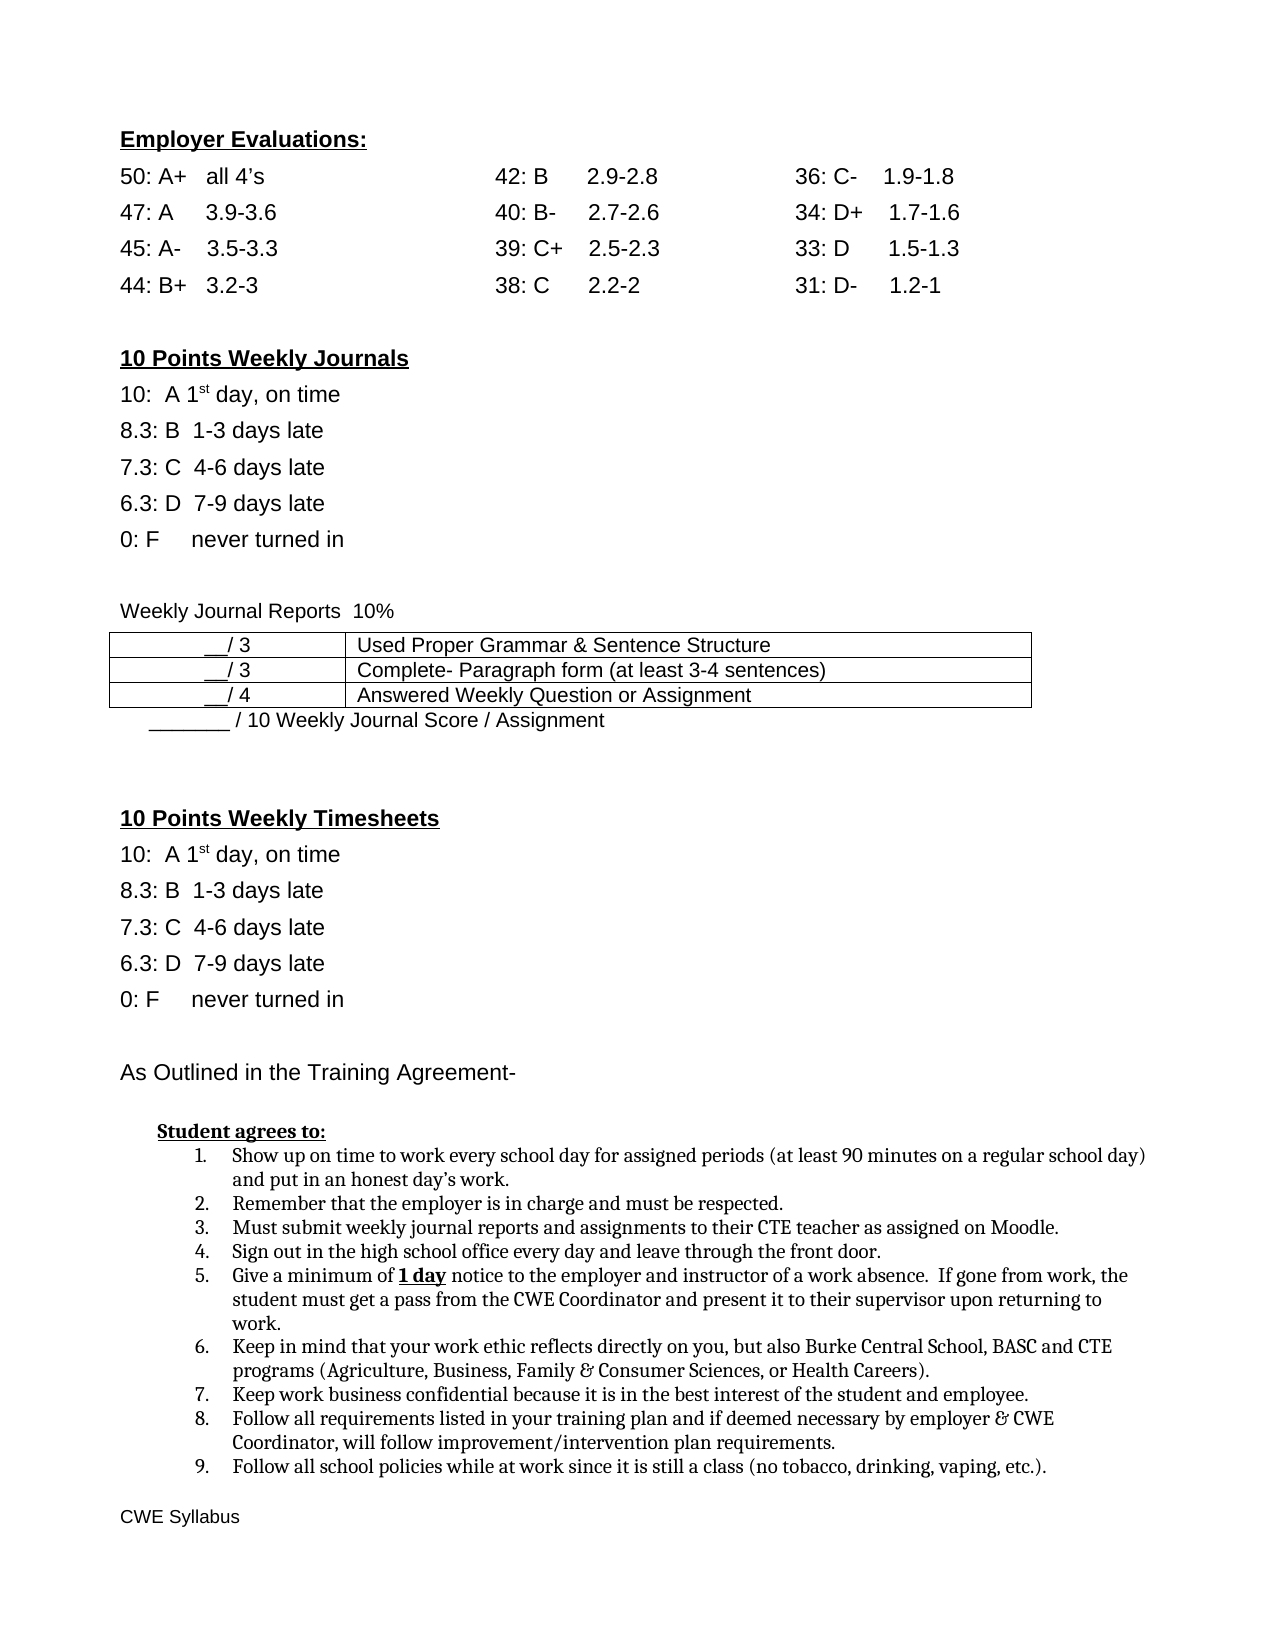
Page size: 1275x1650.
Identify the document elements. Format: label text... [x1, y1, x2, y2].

text 8.3: B 1-3 days late [120, 877, 1155, 904]
text 44: B+ 3.2-3 38: C 2.2-2 31: D- 1.2-1 [120, 272, 1155, 298]
text Weekly Journal Reports 10% [120, 599, 1155, 623]
text 6.3: D 7-9 days late [120, 950, 1155, 976]
text Employer Evaluations: [120, 126, 1155, 153]
list Follow all school policies while at work since it is still a class (no tobacco, drinking, vaping, etc.). [195, 1455, 1155, 1479]
table_cell __/ 3 [110, 658, 345, 682]
list Show up on time to work every school day for assigned periods (at least 90 minutes on a regular school day) and put in an honest day’s work. [195, 1143, 1155, 1191]
text 50: A+ all 4’s 42: B 2.9-2.8 36: C- 1.9-1.8 [120, 163, 1155, 189]
text 7.3: C 4-6 days late [120, 453, 1155, 480]
list Keep work business confidential because it is in the best interest of the student and employee. [195, 1383, 1155, 1407]
text 10 Points Weekly Timesheets [120, 805, 1155, 831]
text Student agrees to: [157, 1119, 1155, 1143]
table_header __/ 3 [110, 633, 345, 657]
text 0: F never turned in [120, 986, 1155, 1013]
list Follow all requirements listed in your training plan and if deemed necessary by employer & CWE Coordinator, will follow improvement/intervention plan requirements. [195, 1407, 1155, 1455]
text As Outlined in the Training Agreement- [120, 1059, 1155, 1086]
text 10: A 1st day, on time [120, 381, 1155, 407]
list Remember that the employer is in charge and must be respected. [195, 1191, 1155, 1215]
list Keep in mind that your work ethic reflects directly on you, but also Burke Central School, BASC and CTE programs (Agriculture, Business, Family & Consumer Sciences, or Health Careers). [195, 1335, 1155, 1383]
text 10: A 1st day, on time [120, 841, 1155, 867]
table_cell __/ 4 [110, 683, 345, 707]
list Sign out in the high school office every day and leave through the front door. [195, 1239, 1155, 1263]
list Must submit weekly journal reports and assignments to their CTE teacher as assigned on Moodle. [195, 1215, 1155, 1239]
text 7.3: C 4-6 days late [120, 914, 1155, 940]
list Give a minimum of 1 day notice to the employer and instructor of a work absence. If gone from work, the student must get a pass from the CWE Coordinator and present it to their supervisor upon returning to work. [195, 1263, 1155, 1335]
table_cell Complete- Paragraph form (at least 3-4 sentences) [346, 658, 1031, 682]
table_cell Answered Weekly Question or Assignment [346, 683, 1031, 707]
text 47: A 3.9-3.6 40: B- 2.7-2.6 34: D+ 1.7-1.6 [120, 199, 1155, 225]
text 0: F never turned in [120, 526, 1155, 553]
text 6.3: D 7-9 days late [120, 490, 1155, 516]
text 45: A- 3.5-3.3 39: C+ 2.5-2.3 33: D 1.5-1.3 [120, 235, 1155, 262]
table_header Used Proper Grammar & Sentence Structure [346, 633, 1031, 657]
text _______ / 10 Weekly Journal Score / Assignment [120, 708, 1155, 732]
text 8.3: B 1-3 days late [120, 417, 1155, 443]
text 10 Points Weekly Journals [120, 344, 1155, 371]
